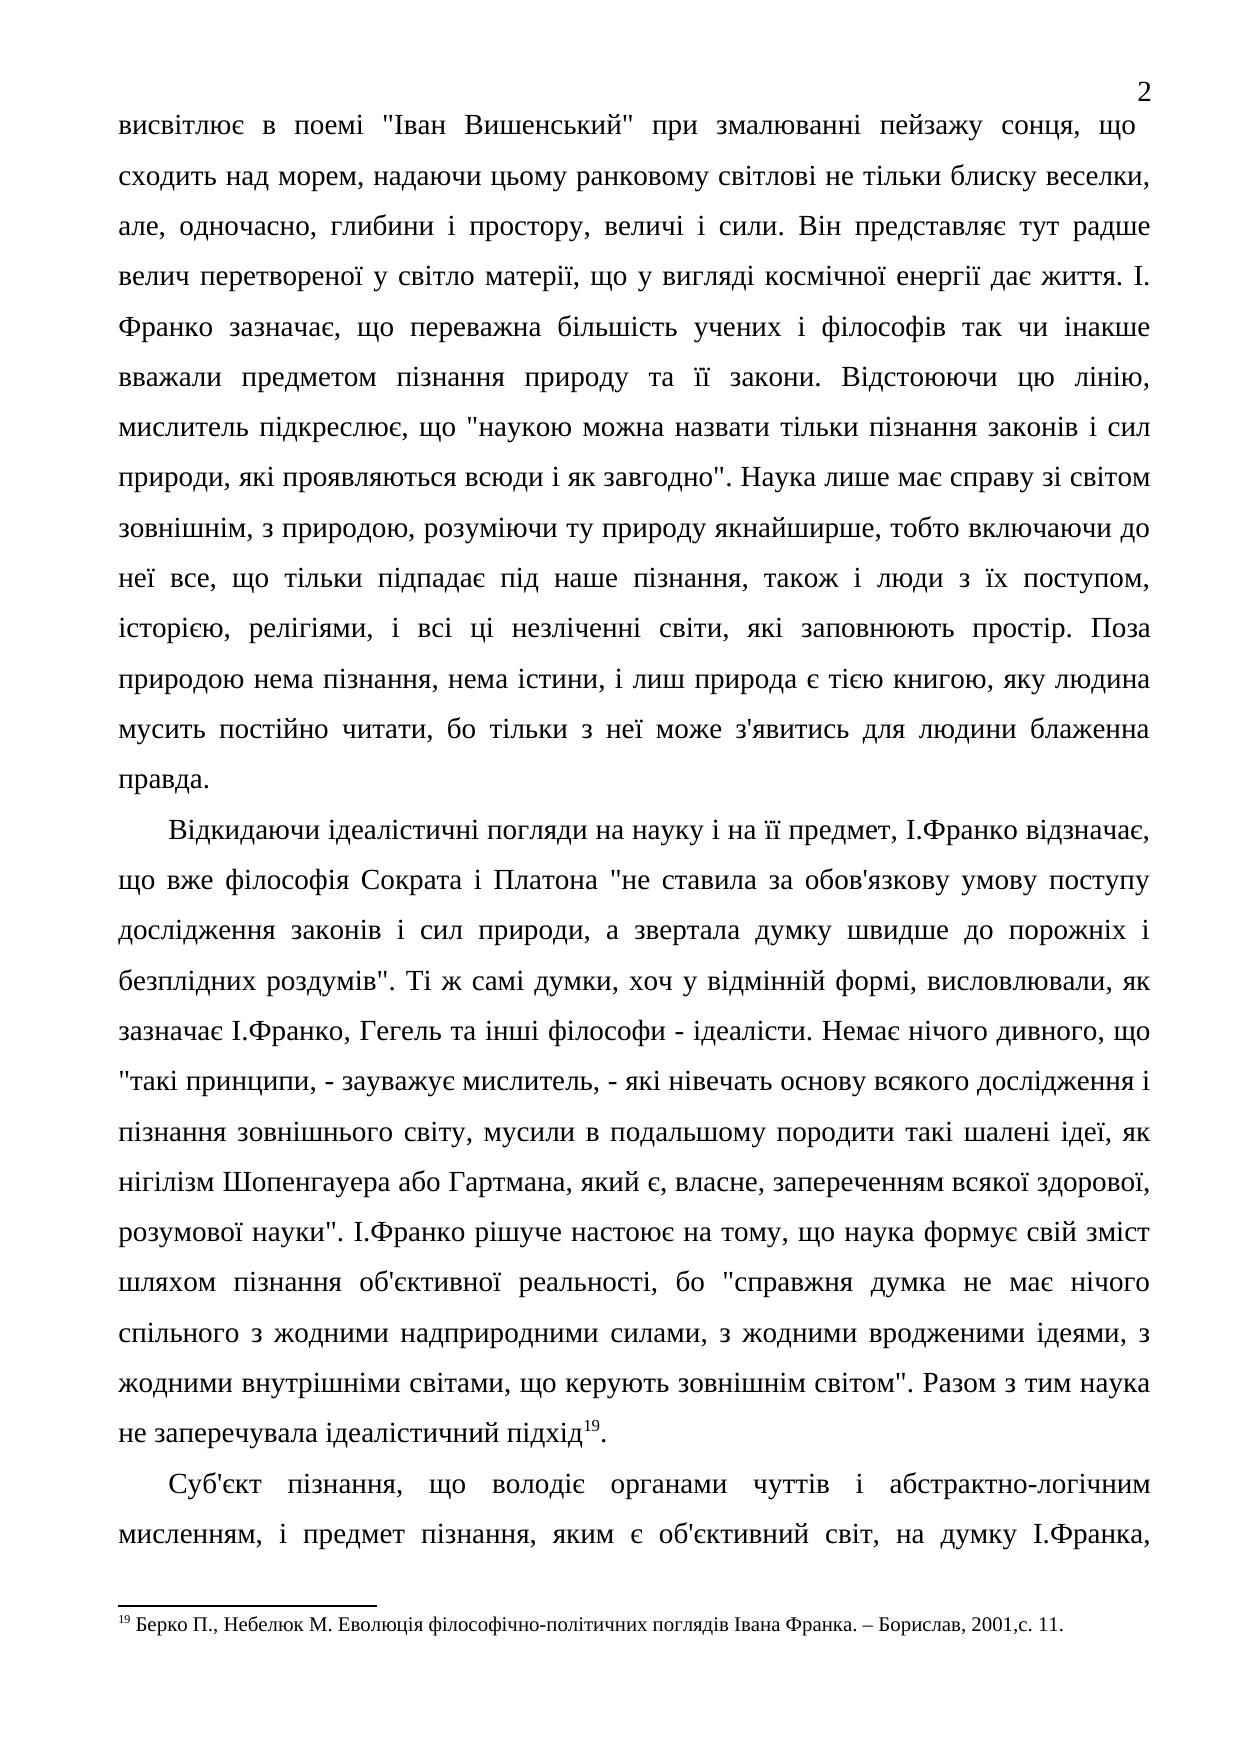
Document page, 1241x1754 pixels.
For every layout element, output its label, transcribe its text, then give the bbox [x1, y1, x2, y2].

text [118, 1466, 1152, 1550]
text Відкидаючи ідеалістичні погляди на науку і на її предмет, І.Франко відзначає, що вже філософія Сократа і Платона "не ставила за обов'язкову умову поступу дослідження законів і сил природи, а звертала думку швидше до порожніх і безплідних роздумів". Ті ж самі думки, хоч у відмінній формі, висловлювали, як зазначає І.Франко, Гегель та інші філософи - ідеалісти. Немає нічого дивного, що "такі принципи, - зауважує мислитель, - які нівечать основу всякого дослідження і пізнання зовнішнього світу, мусили в подальшому породити такі шалені ідеї, як нігілізм Шопенгауера або Гартмана, який є, власне, запереченням всякої здорової, розумової науки". І.Франко рішуче настоює на тому, що наука формує свій зміст шляхом пізнання об'єктивної реальності, бо "справжня думка не має нічого спільного з жодними надприродними силами, з жодними вродженими ідеями, з жодними внутрішніми світами, що керують зовнішнім світом". Разом з тим наука не заперечувала ідеалістичний підхід. [118, 812, 1152, 1449]
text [118, 107, 1152, 795]
